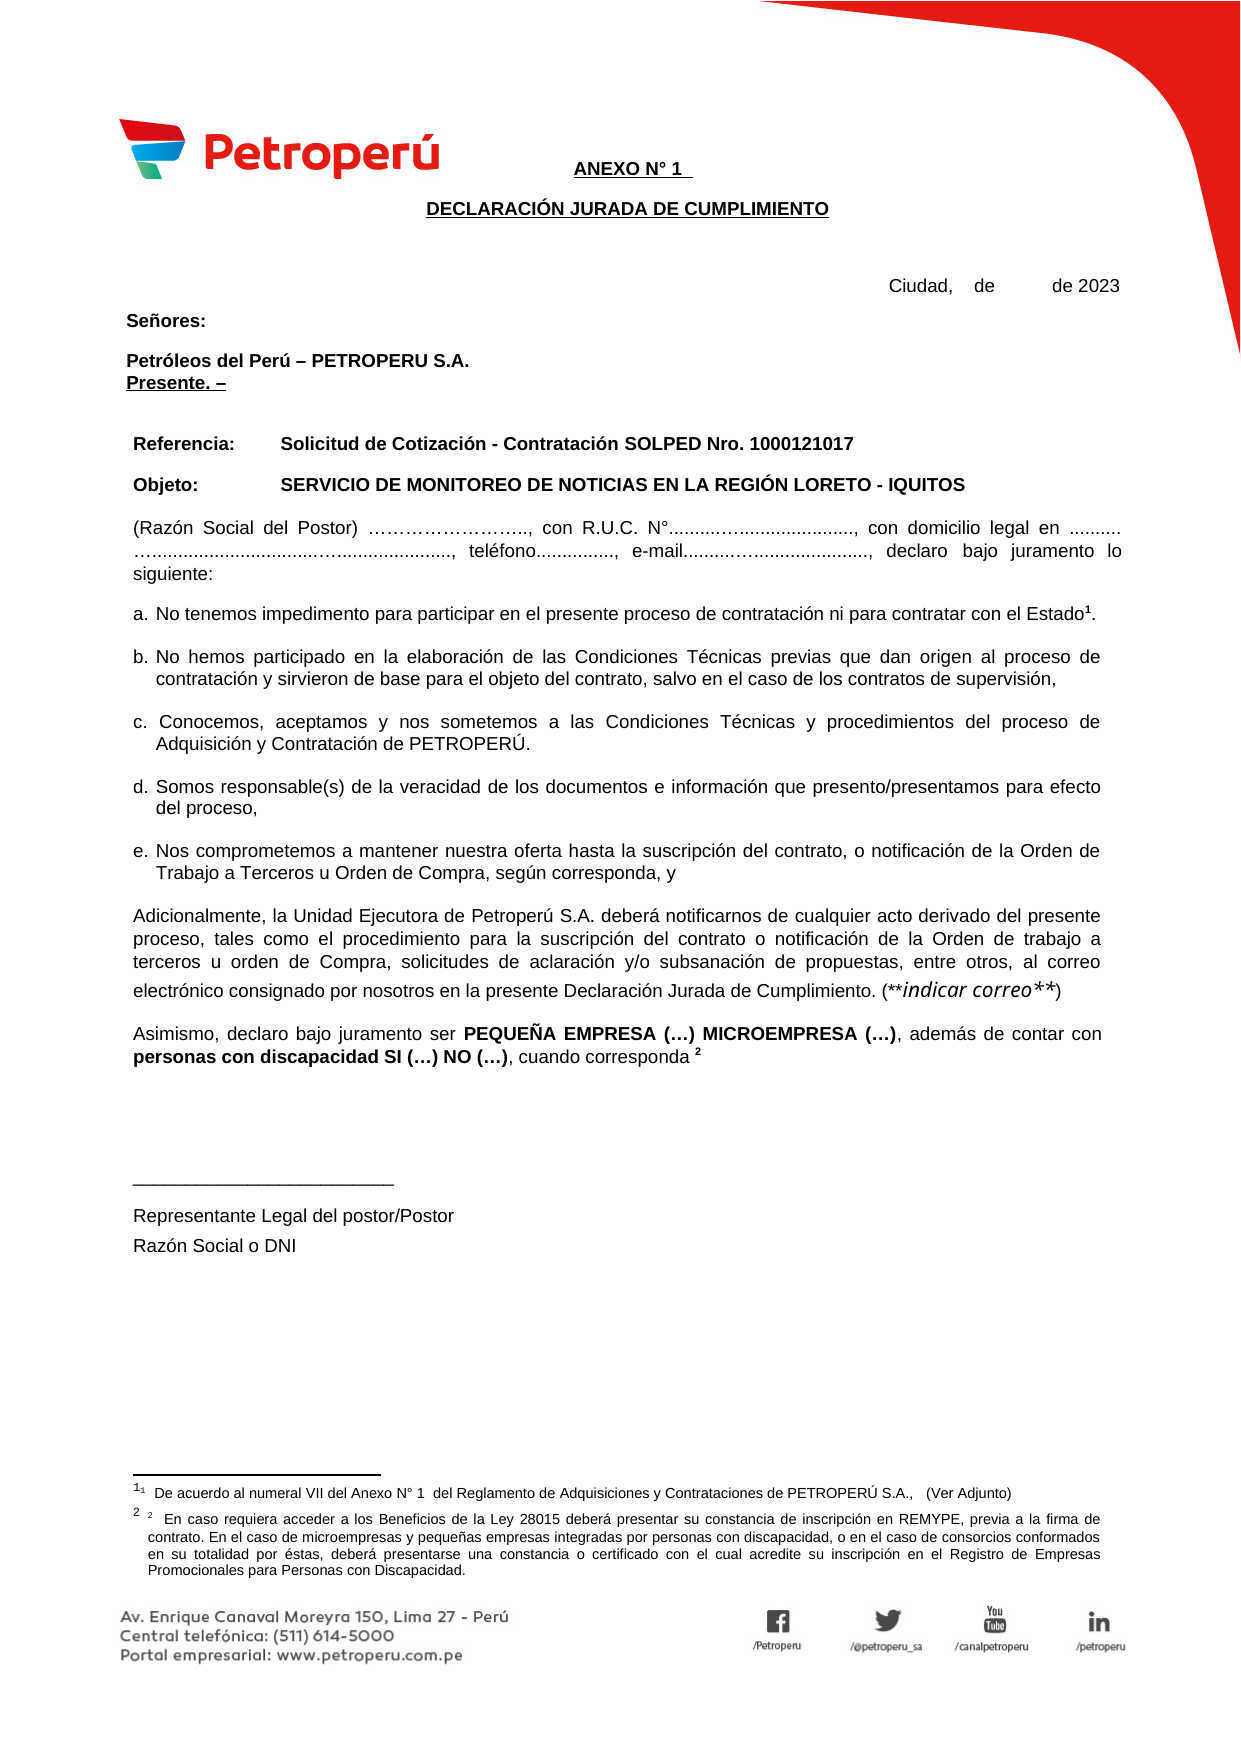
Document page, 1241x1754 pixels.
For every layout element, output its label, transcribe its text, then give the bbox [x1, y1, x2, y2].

text Objeto: SERVICIO DE MONITOREO DE NOTICIAS EN LA REGIÓN LORETO - IQUITOS [133, 473, 1122, 495]
text ANEXO N° 1 [133, 158, 1122, 180]
list Conocemos, aceptamos y nos sometemos a las Condiciones Técnicas y procedimientos del proceso de Adquisición y Contratación de PETROPERÚ. [133, 711, 1102, 754]
text (Razón Social del Postor) …………………….., con R.U.C. N°..........…......................, con domicilio legal en ..........…................................…......................, teléfono..............., e-mail..........…......................, declaro bajo juramento lo siguiente: [133, 517, 1122, 584]
list Somos responsable(s) de la veracidad de los documentos e información que presento/presentamos para efecto del proceso, [133, 775, 1102, 818]
text Representante Legal del postor/Postor [133, 1205, 1122, 1227]
picture [1, 1597, 1241, 1752]
text Referencia: Solicitud de Cotización - Contratación SOLPED Nro. 1000121017 [133, 433, 1122, 454]
text Razón Social o DNI [133, 1234, 1122, 1256]
list Nos comprometemos a mantener nuestra oferta hasta la suscripción del contrato, o notificación de la Orden de Trabajo a Terceros u Orden de Compra, según corresponda, y [133, 840, 1102, 883]
text Señores: [126, 310, 1120, 332]
list No tenemos impedimento para participar en el presente proceso de contratación ni para contratar con el Estado. [133, 603, 1102, 624]
list No hemos participado en la elaboración de las Condiciones Técnicas previas que dan origen al proceso de contratación y sirvieron de base para el objeto del contrato, salvo en el caso de los contratos de supervisión, [133, 646, 1102, 689]
text Adicionalmente, la Unidad Ejecutora de Petroperú S.A. deberá notificarnos de cualquier acto derivado del presente proceso, tales como el procedimiento para la suscripción del contrato o notificación de la Orden de trabajo a terceros u orden de Compra, solicitudes de aclaración y/o subsanación de propuestas, entre otros, al correo electrónico consignado por nosotros en la presente Declaración Jurada de Cumplimiento. (**indicar correo**) [133, 905, 1102, 1003]
text _________________________ [133, 1165, 1122, 1187]
picture [1, 1, 1241, 372]
text Asimismo, declaro bajo juramento ser PEQUEÑA EMPRESA (…) MICROEMPRESA (…), además de contar con personas con discapacidad SI (…) NO (…), cuando corresponda [133, 1022, 1102, 1067]
text Ciudad, de de 2023 [724, 274, 1120, 296]
text Petróleos del Perú – PETROPERU S.A. [126, 350, 1120, 372]
text DECLARACIÓN JURADA DE CUMPLIMIENTO [133, 198, 1122, 219]
text Presente. – [126, 372, 1120, 393]
